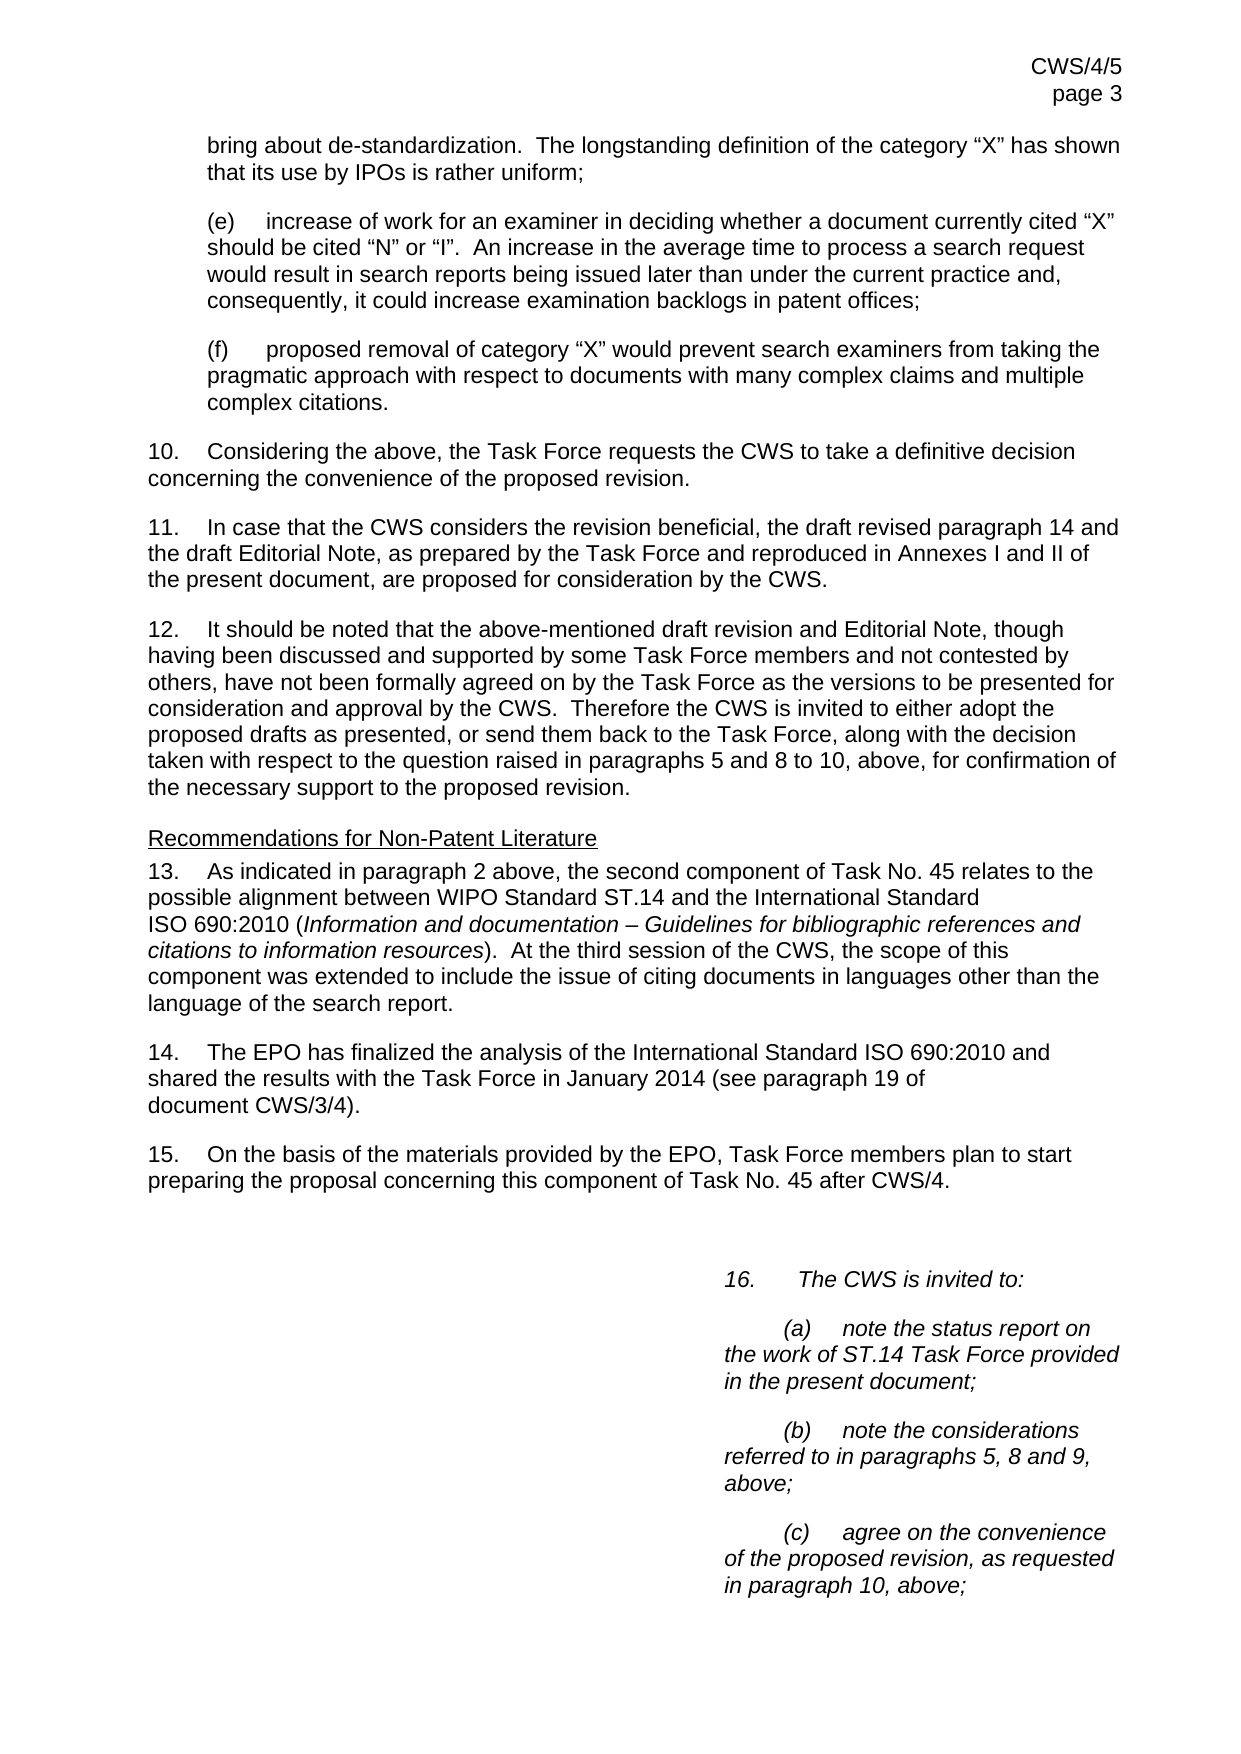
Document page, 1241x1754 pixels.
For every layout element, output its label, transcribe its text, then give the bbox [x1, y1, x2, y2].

text (b) note the considerations referred to in paragraphs 5, 8 and 9, above; [724, 1417, 1122, 1496]
text On the basis of the materials provided by the EPO, Task Force members plan to start preparing the proposal concerning this component of Task No. 45 after CWS/4. [148, 1141, 1122, 1193]
subtitle Recommendations for Non-Patent Literature [148, 825, 1122, 852]
text (c) agree on the convenience of the proposed revision, as requested in paragraph 10, above; [724, 1519, 1122, 1598]
text (a) note the status report on the work of ST.14 Task Force provided in the present document; [724, 1315, 1122, 1394]
text The EPO has finalized the analysis of the International Standard ISO 690:2010 and shared the results with the Task Force in January 2014 (see paragraph 19 of document CWS/3/4). [148, 1039, 1122, 1118]
text As indicated in paragraph 2 above, the second component of Task No. 45 relates to the possible alignment between WIPO Standard ST.14 and the International Standard ISO 690:2010 (Information and documentation – Guidelines for bibliographic references and citations to information resources). At the third session of the CWS, the scope of this component was extended to include the issue of citing documents in languages other than the language of the search report. [148, 858, 1122, 1016]
text Considering the above, the Task Force requests the CWS to take a definitive decision concerning the convenience of the proposed revision. [148, 438, 1122, 491]
text It should be noted that the above-mentioned draft revision and Editorial Note, though having been discussed and supported by some Task Force members and not contested by others, have not been formally agreed on by the Task Force as the versions to be presented for consideration and approval by the CWS. Therefore the CWS is invited to either adopt the proposed drafts as presented, or send them back to the Task Force, along with the decision taken with respect to the question raised in paragraphs 5 and 8 to 10, above, for confirmation of the necessary support to the proposed revision. [148, 616, 1122, 800]
list proposed removal of category “X” would prevent search examiners from taking the pragmatic approach with respect to documents with many complex claims and multiple complex citations. [207, 336, 1122, 415]
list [207, 132, 1122, 185]
list increase of work for an examiner in deciding whether a document currently cited “X” should be cited “N” or “I”. An increase in the average time to process a search request would result in search reports being issued later than under the current practice and, consequently, it could increase examination backlogs in patent offices; [207, 208, 1122, 313]
text The CWS is invited to: [724, 1266, 1122, 1292]
text In case that the CWS considers the revision beneficial, the draft revised paragraph 14 and the draft Editorial Note, as prepared by the Task Force and reproduced in Annexes I and II of the present document, are proposed for consideration by the CWS. [148, 514, 1122, 593]
